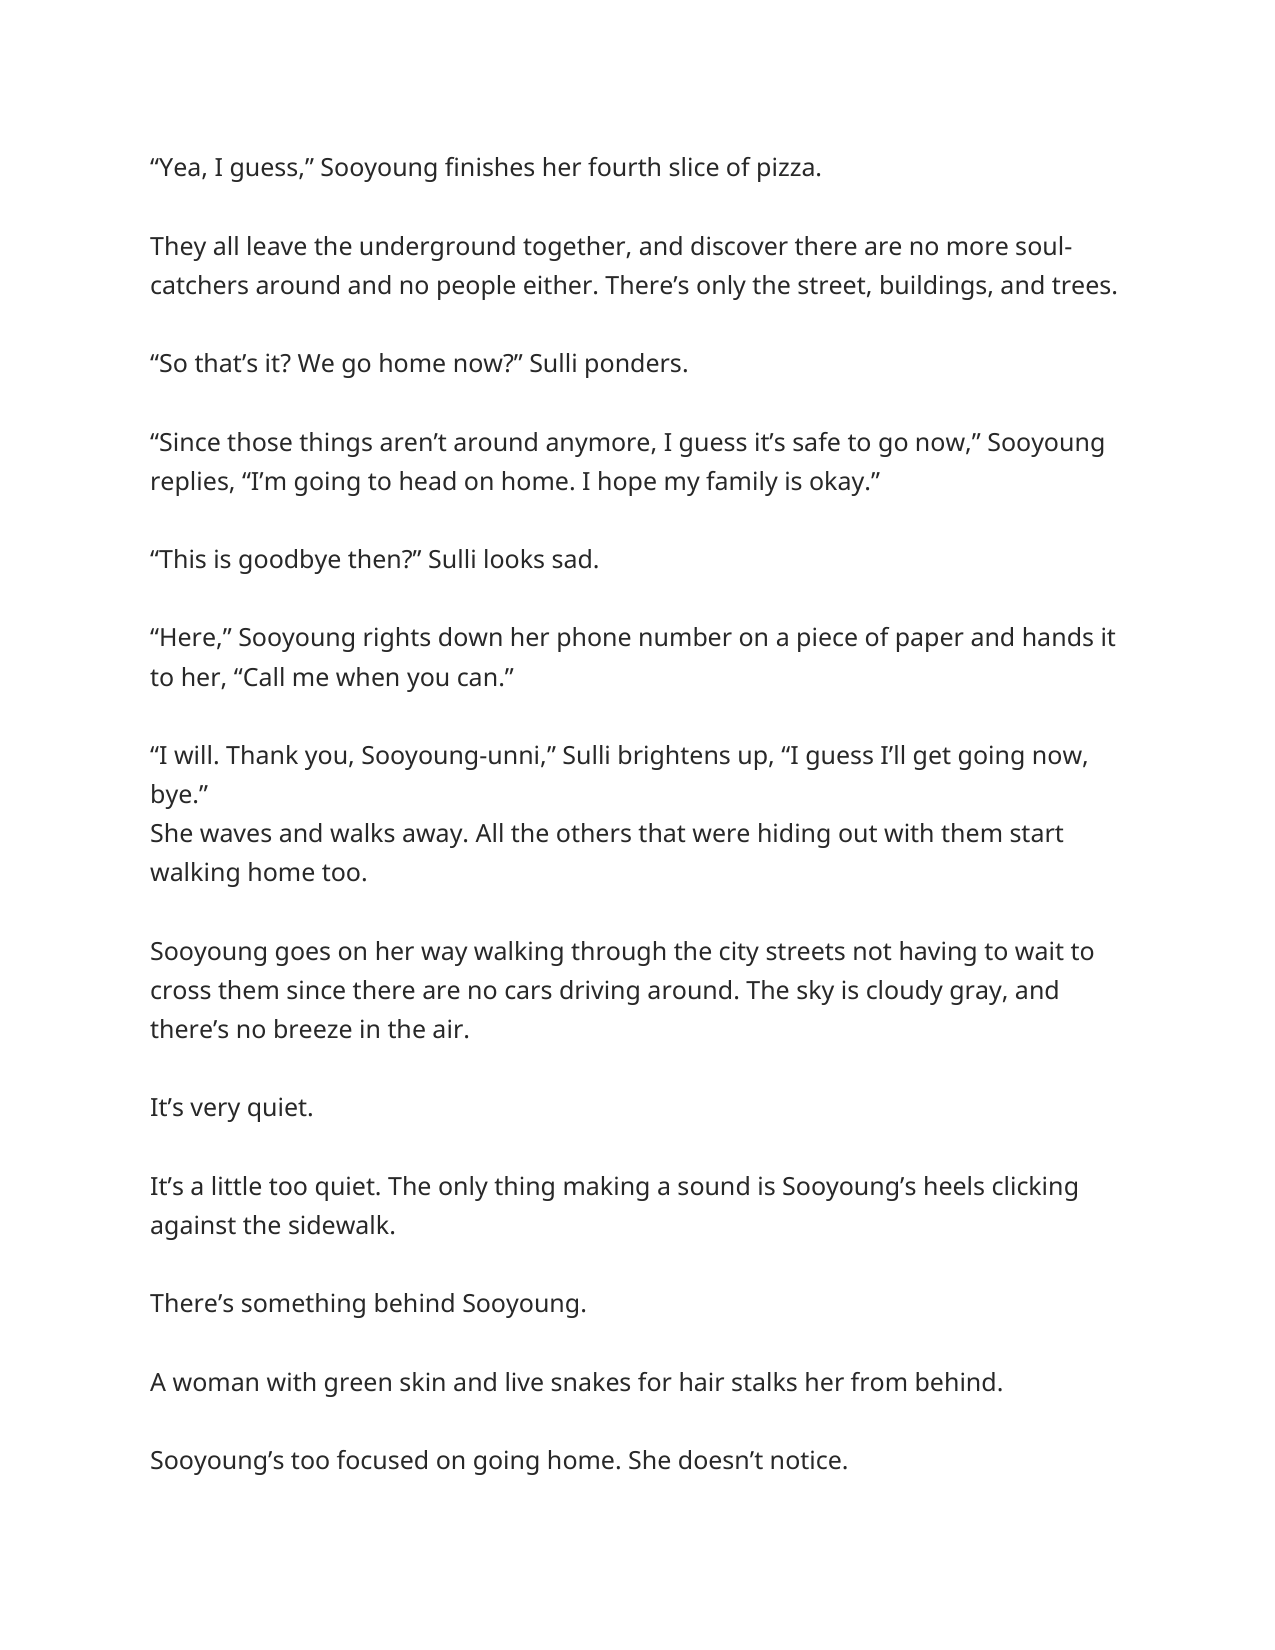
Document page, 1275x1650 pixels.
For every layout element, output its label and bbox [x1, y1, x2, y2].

text [150, 150, 1125, 1477]
